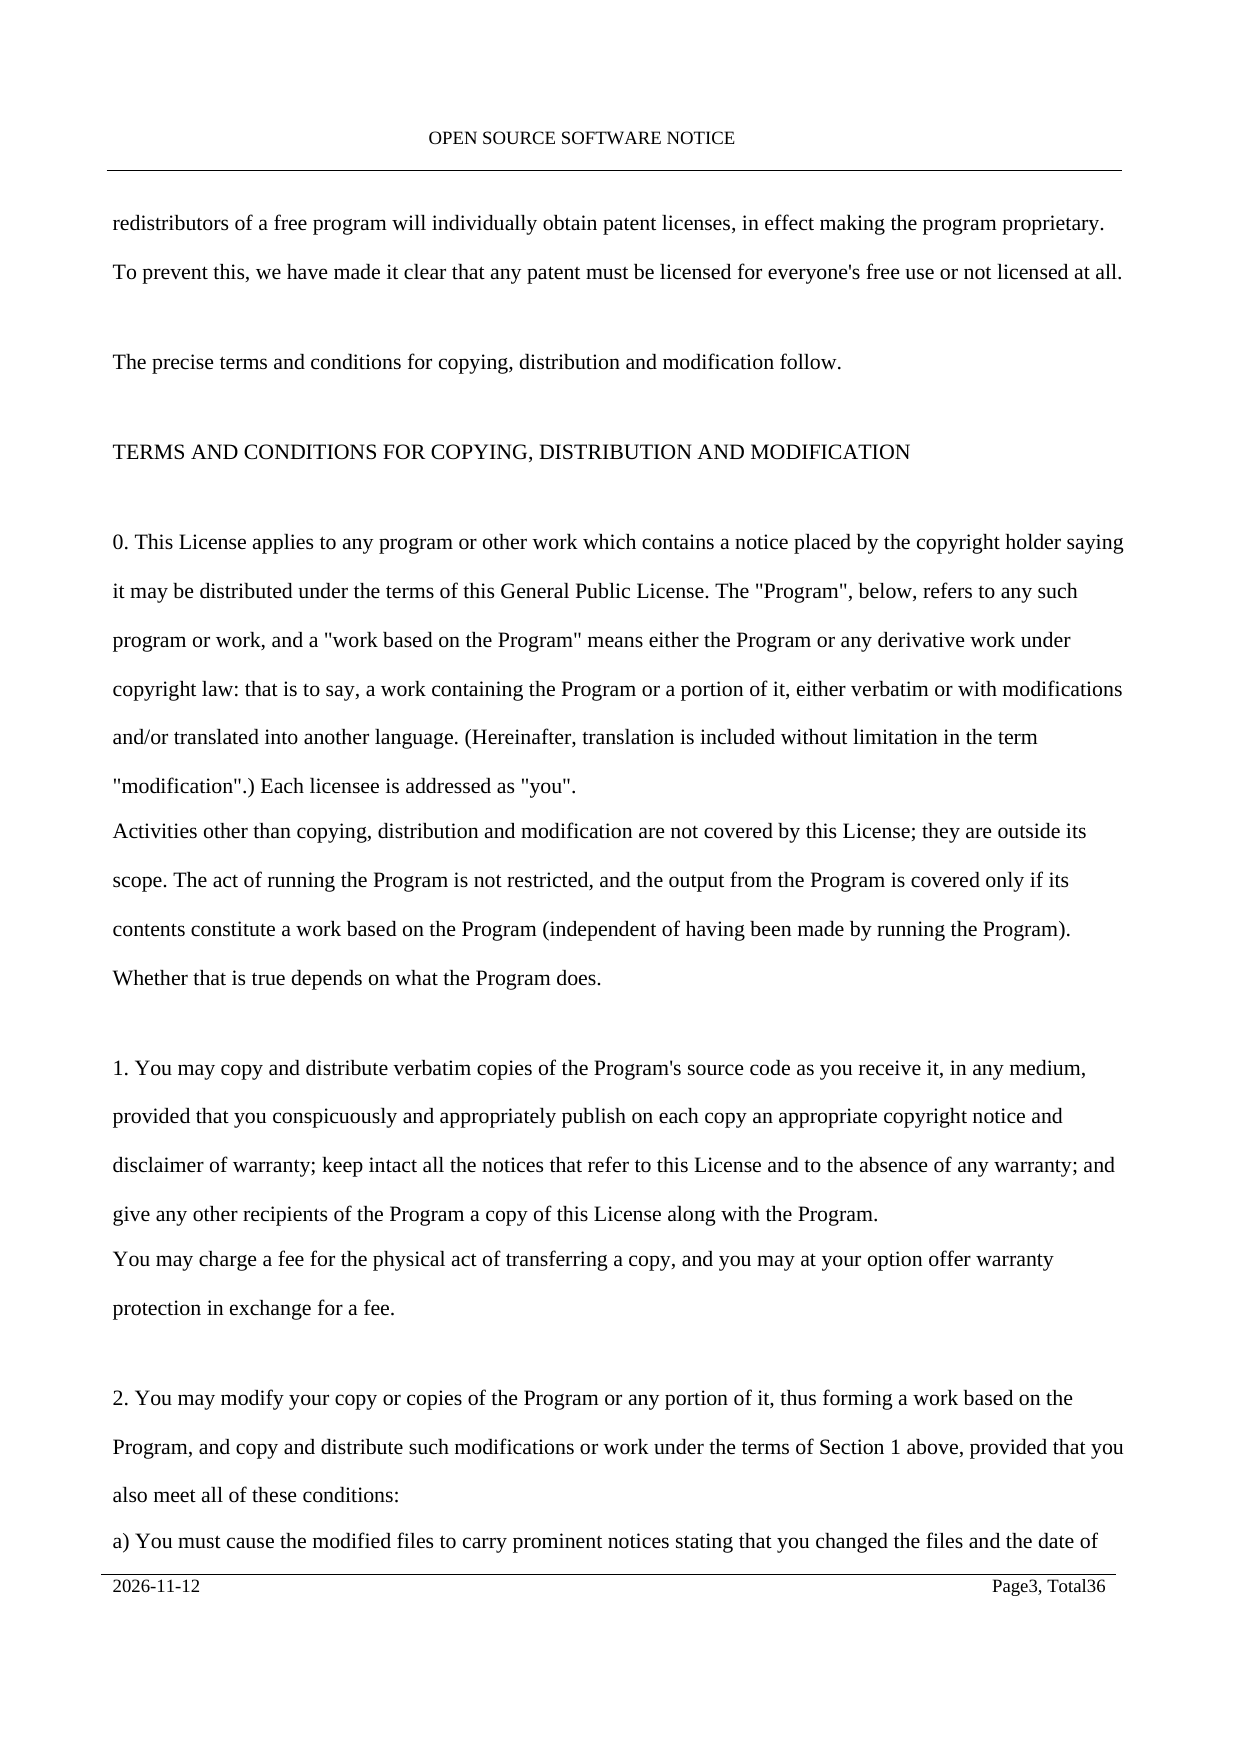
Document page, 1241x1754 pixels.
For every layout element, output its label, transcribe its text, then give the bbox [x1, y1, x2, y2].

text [112, 1524, 1128, 1556]
text You may charge a fee for the physical act of transferring a copy, and you may at your option offer warranty protection in exchange for a fee. [112, 1242, 1128, 1324]
text 1. You may copy and distribute verbatim copies of the Program's source code as you receive it, in any medium, provided that you conspicuously and appropriately publish on each copy an appropriate copyright notice and disclaimer of warranty; keep intact all the notices that refer to this License and to the absence of any warranty; and give any other recipients of the Program a copy of this License along with the Program. [112, 1051, 1128, 1230]
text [112, 206, 1128, 288]
text The precise terms and conditions for copying, distribution and modification follow. [112, 345, 1128, 378]
text 0. This License applies to any program or other work which contains a notice placed by the copyright holder saying it may be distributed under the terms of this General Public License. The "Program", below, refers to any such program or work, and a "work based on the Program" means either the Program or any derivative work under copyright law: that is to say, a work containing the Program or a portion of it, either verbatim or with modifications and/or translated into another language. (Hereinafter, translation is included without limitation in the term "modification".) Each licensee is addressed as "you". [112, 526, 1128, 802]
text TERMS AND CONDITIONS FOR COPYING, DISTRIBUTION AND MODIFICATION [112, 436, 1128, 468]
text Activities other than copying, distribution and modification are not covered by this License; they are outside its scope. The act of running the Program is not restricted, and the output from the Program is covered only if its contents constitute a work based on the Program (independent of having been made by running the Program). Whether that is true depends on what the Program does. [112, 814, 1128, 993]
text 2. You may modify your copy or copies of the Program or any portion of it, thus forming a work based on the Program, and copy and distribute such modifications or work under the terms of Section 1 above, provided that you also meet all of these conditions: [112, 1381, 1128, 1511]
